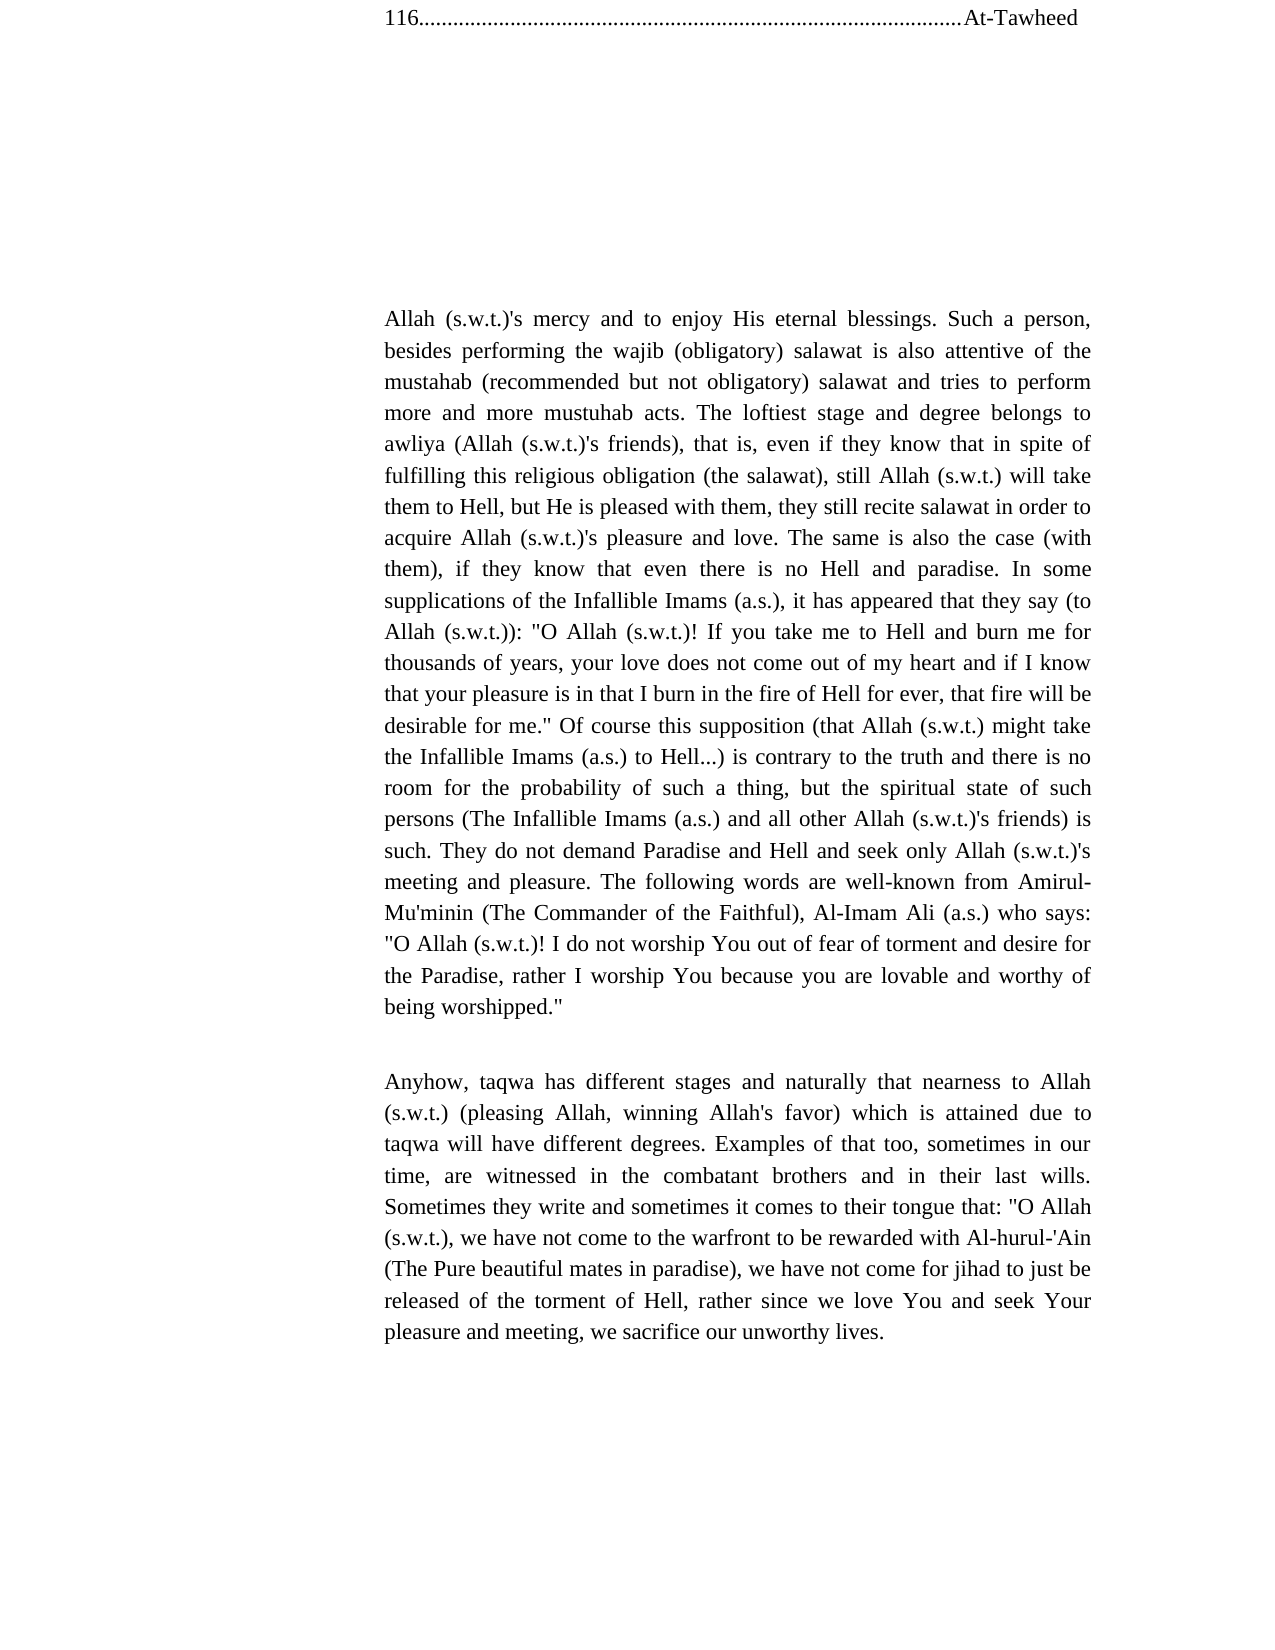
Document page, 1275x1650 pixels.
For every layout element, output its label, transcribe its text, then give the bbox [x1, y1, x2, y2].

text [384, 302, 1093, 1021]
text Anyhow, taqwa has different stages and naturally that nearness to Allah (s.w.t.) (pleasing Allah, winning Allah's favor) which is attained due to taqwa will have different degrees. Examples of that too, sometimes in our time, are witnessed in the combatant brothers and in their last wills. Sometimes they write and sometimes it comes to their tongue that: "O Allah (s.w.t.), we have not come to the warfront to be rewarded with Al-hurul-'Ain (The Pure beautiful mates in paradise), we have not come for jihad to just be released of the torment of Hell, rather since we love You and seek Your pleasure and meeting, we sacrifice our unworthy lives. [384, 1064, 1093, 1346]
